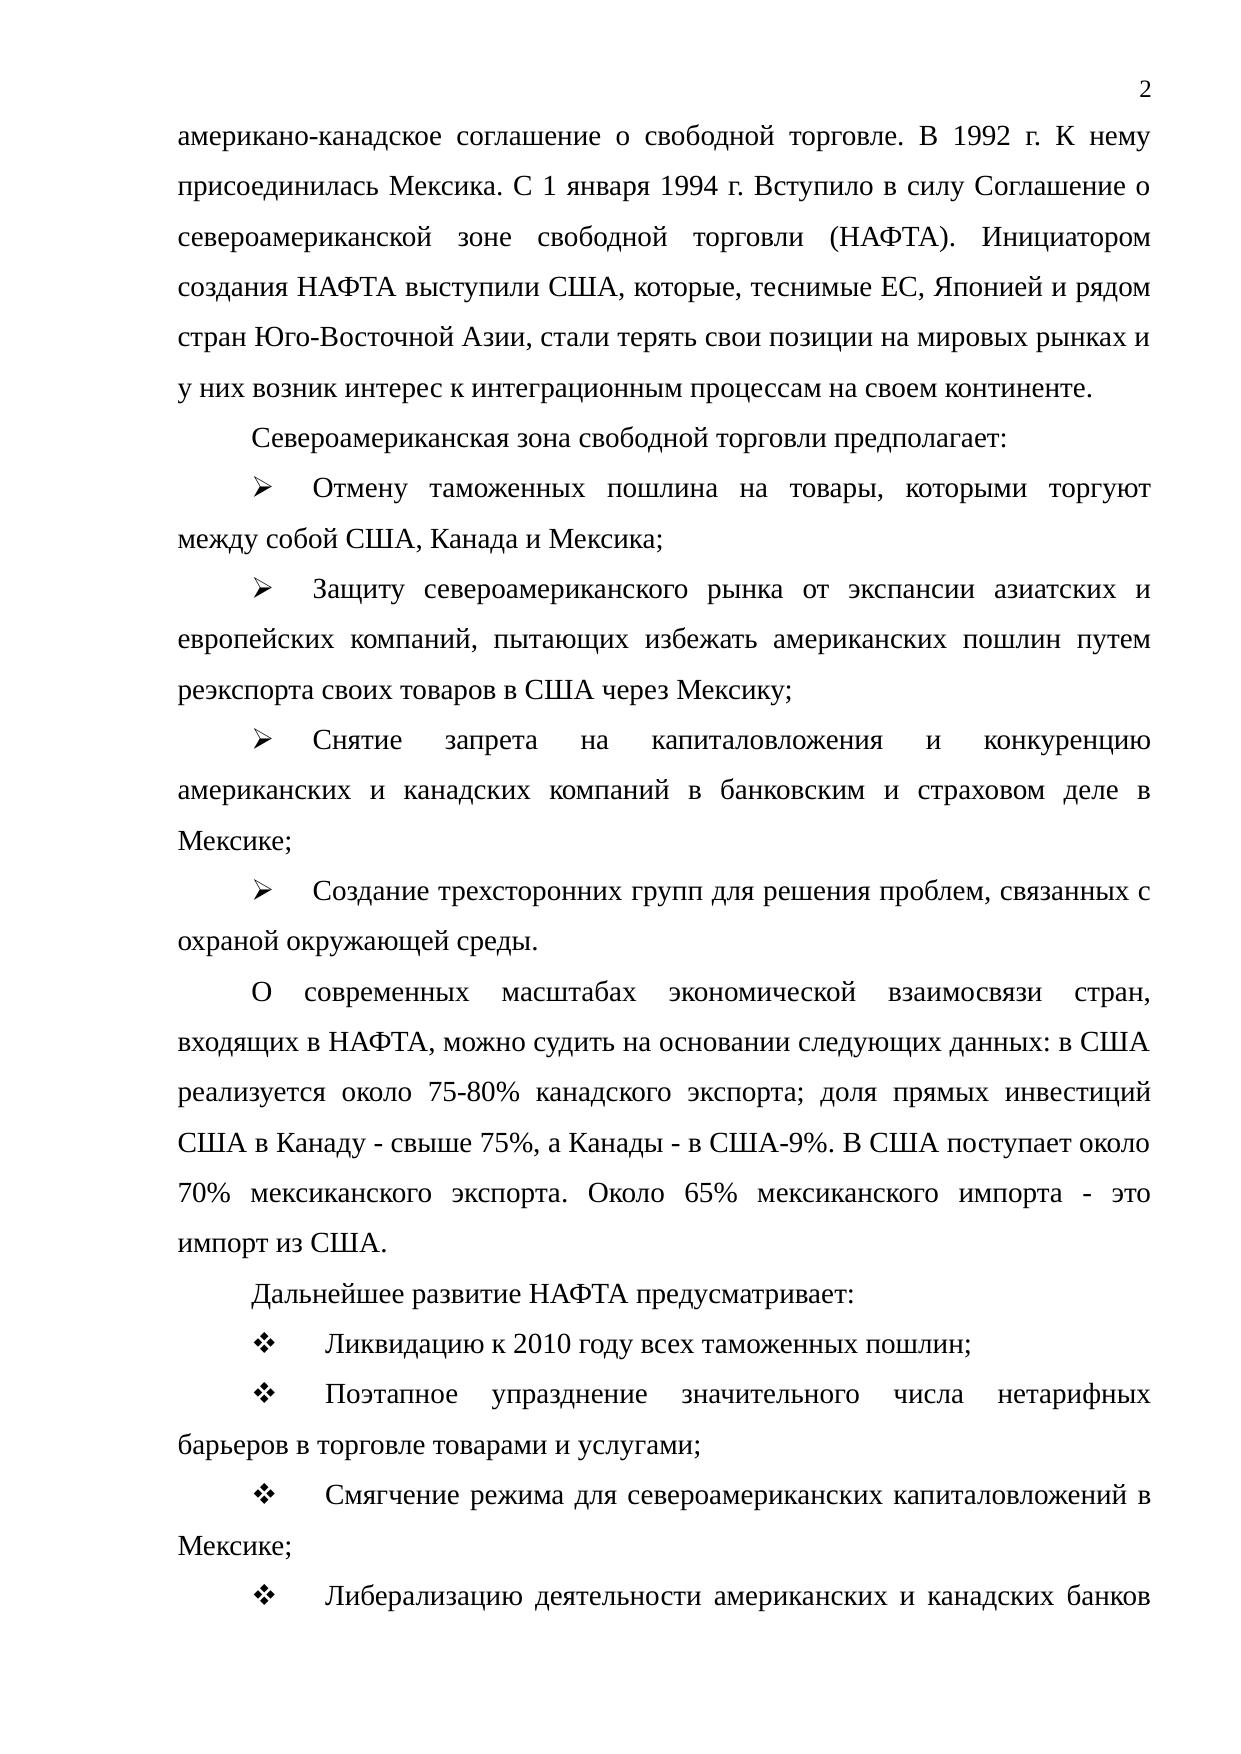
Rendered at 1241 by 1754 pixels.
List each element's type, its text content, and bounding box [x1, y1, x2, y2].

text Североамериканская зона свободной торговли предполагает: [177, 420, 1152, 453]
list Ликвидацию к 2010 году всех таможенных пошлин; [177, 1326, 1152, 1360]
text О современных масштабах экономической взаимосвязи стран, входящих в НАФТА, можно судить на основании следующих данных: в США реализуется около 75-80% канадского экспорта; доля прямых инвестиций США в Канаду - свыше 75%, а Канады - в США-9%. В США поступает около 70% мексиканского экспорта. Около 65% мексиканского импорта - это импорт из США. [177, 974, 1152, 1259]
list Смягчение режима для североамериканских капиталовложений в Мексике; [177, 1477, 1152, 1561]
list Защиту североамериканского рынка от экспансии азиатских и европейских компаний, пытающих избежать американских пошлин путем реэкспорта своих товаров в США через Мексику; [177, 571, 1152, 705]
list Снятие запрета на капиталовложения и конкуренцию американских и канадских компаний в банковским и страховом деле в Мексике; [177, 722, 1152, 856]
list Создание трехсторонних групп для решения проблем, связанных с охраной окружающей среды. [177, 873, 1152, 957]
text Дальнейшее развитие НАФТА предусматривает: [177, 1276, 1152, 1309]
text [177, 118, 1152, 403]
list Поэтапное упразднение значительного числа нетарифных барьеров в торговле товарами и услугами; [177, 1376, 1152, 1460]
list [177, 1578, 1152, 1612]
list Отмену таможенных пошлина на товары, которыми торгуют между собой США, Канада и Мексика; [177, 470, 1152, 554]
